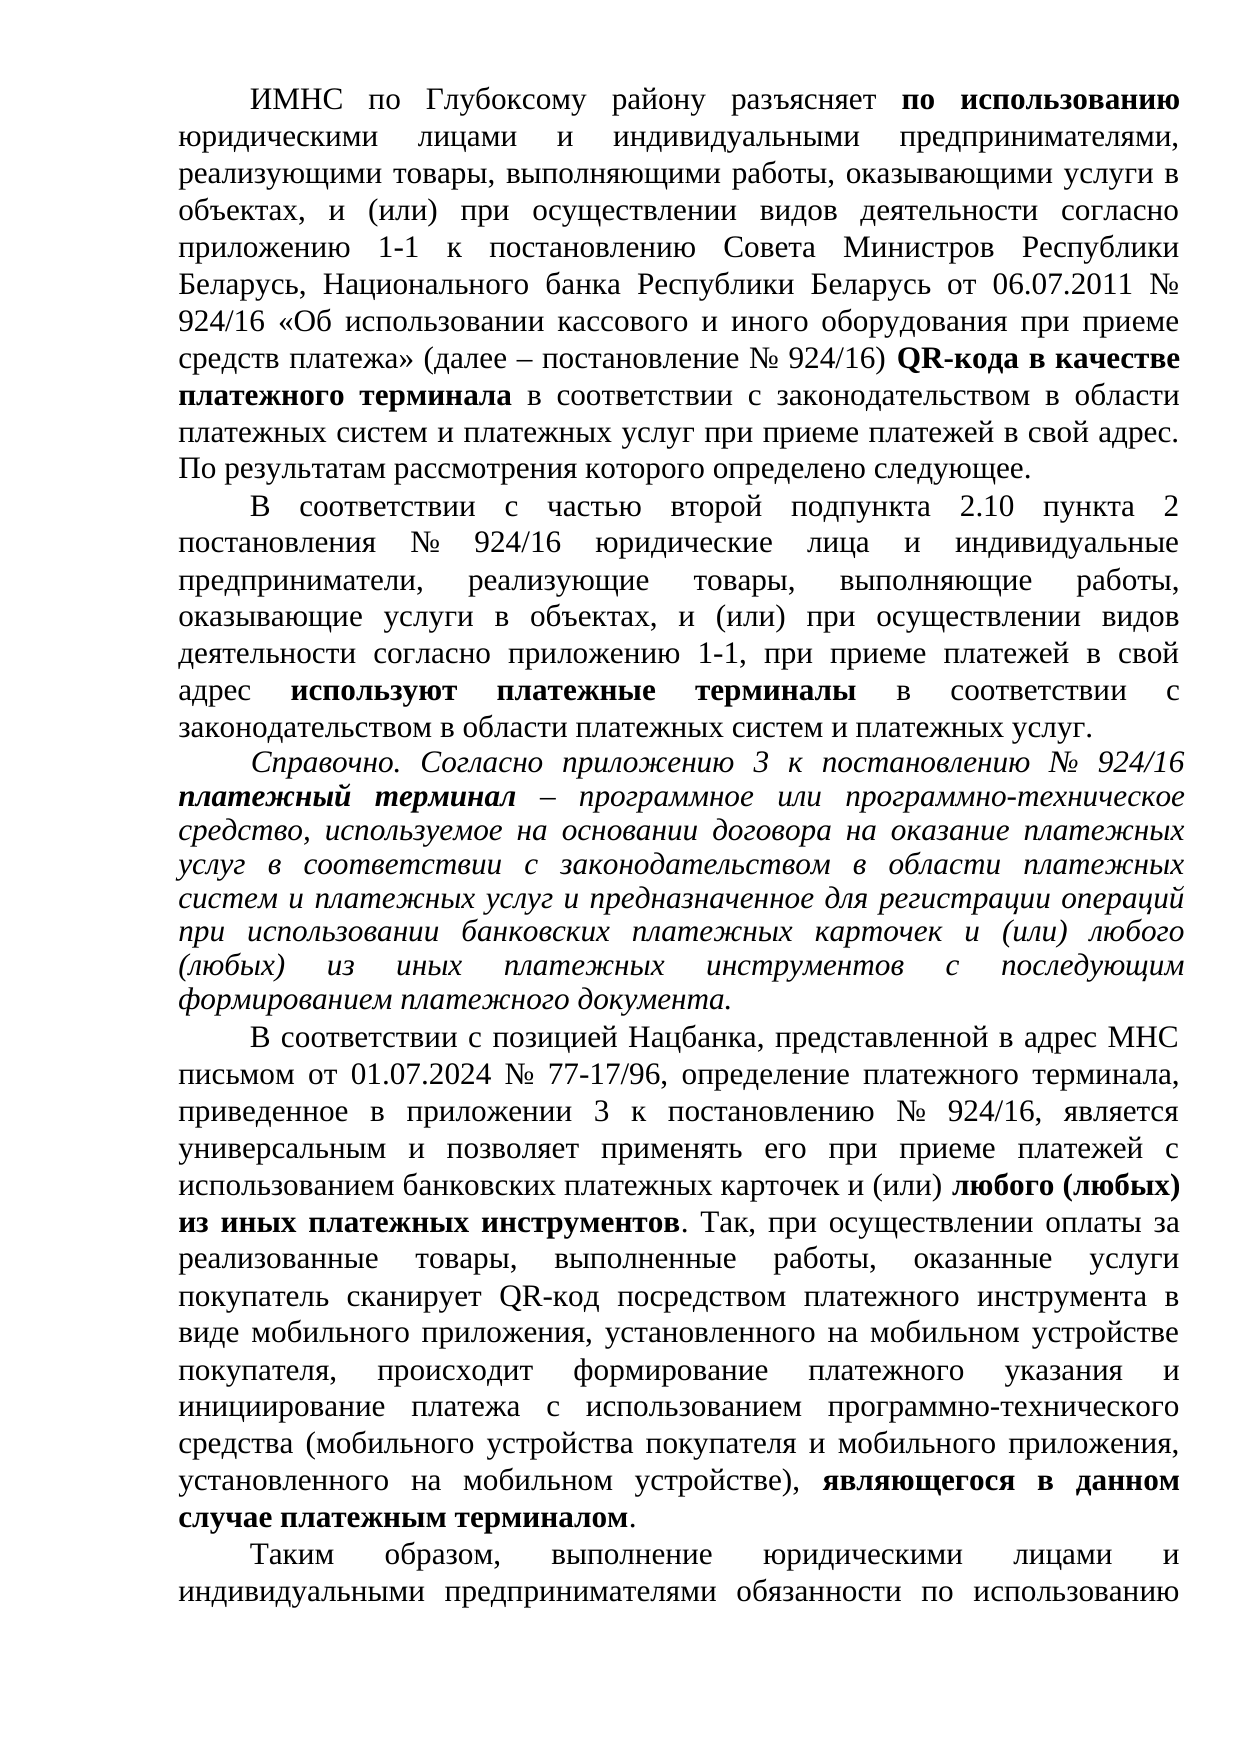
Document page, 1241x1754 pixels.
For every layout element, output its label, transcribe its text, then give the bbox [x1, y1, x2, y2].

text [178, 1536, 1180, 1608]
text В соответствии с позицией Нацбанка, представленной в адрес МНС письмом от 01.07.2024 № 77-17/96, определение платежного терминала, приведенное в приложении 3 к постановлению № 924/16, является универсальным и позволяет применять его при приеме платежей с использованием банковских платежных карточек и (или) любого (любых) из иных платежных инструментов. Так, при осуществлении оплаты за реализованные товары, выполненные работы, оказанные услуги покупатель сканирует QR-код посредством платежного инструмента в виде мобильного приложения, установленного на мобильном устройстве покупателя, происходит формирование платежного указания и инициирование платежа с использованием программно-технического средства (мобильного устройства покупателя и мобильного приложения, установленного на мобильном устройстве), являющегося в данном случае платежным терминалом. [178, 1018, 1180, 1534]
text Справочно. Согласно приложению 3 к постановлению № 924/16 платежный терминал – программное или программно-техническое средство, используемое на основании договора на оказание платежных услуг в соответствии с законодательством в области платежных систем и платежных услуг и предназначенное для регистрации операций при использовании банковских платежных карточек и (или) любого (любых) из иных платежных инструментов с последующим формированием платежного документа. [178, 746, 1185, 1016]
text ИМНС по Глубоксому району разъясняет по использованию юридическими лицами и индивидуальными предпринимателями, реализующими товары, выполняющими работы, оказывающими услуги в объектах, и (или) при осуществлении видов деятельности согласно приложению 1-1 к постановлению Совета Министров Республики Беларусь, Национального банка Республики Беларусь от 06.07.2011 № 924/16 «Об использовании кассового и иного оборудования при приеме средств платежа» (далее – постановление № 924/16) QR-кода в качестве платежного терминала в соответствии с законодательством в области платежных систем и платежных услуг при приеме платежей в свой адрес. По результатам рассмотрения которого определено следующее. [178, 80, 1180, 486]
text В соответствии с частью второй подпункта 2.10 пункта 2 постановления № 924/16 юридические лица и индивидуальные предприниматели, реализующие товары, выполняющие работы, оказывающие услуги в объектах, и (или) при осуществлении видов деятельности согласно приложению 1-1, при приеме платежей в свой адрес используют платежные терминалы в соответствии с законодательством в области платежных систем и платежных услуг. [178, 487, 1180, 744]
